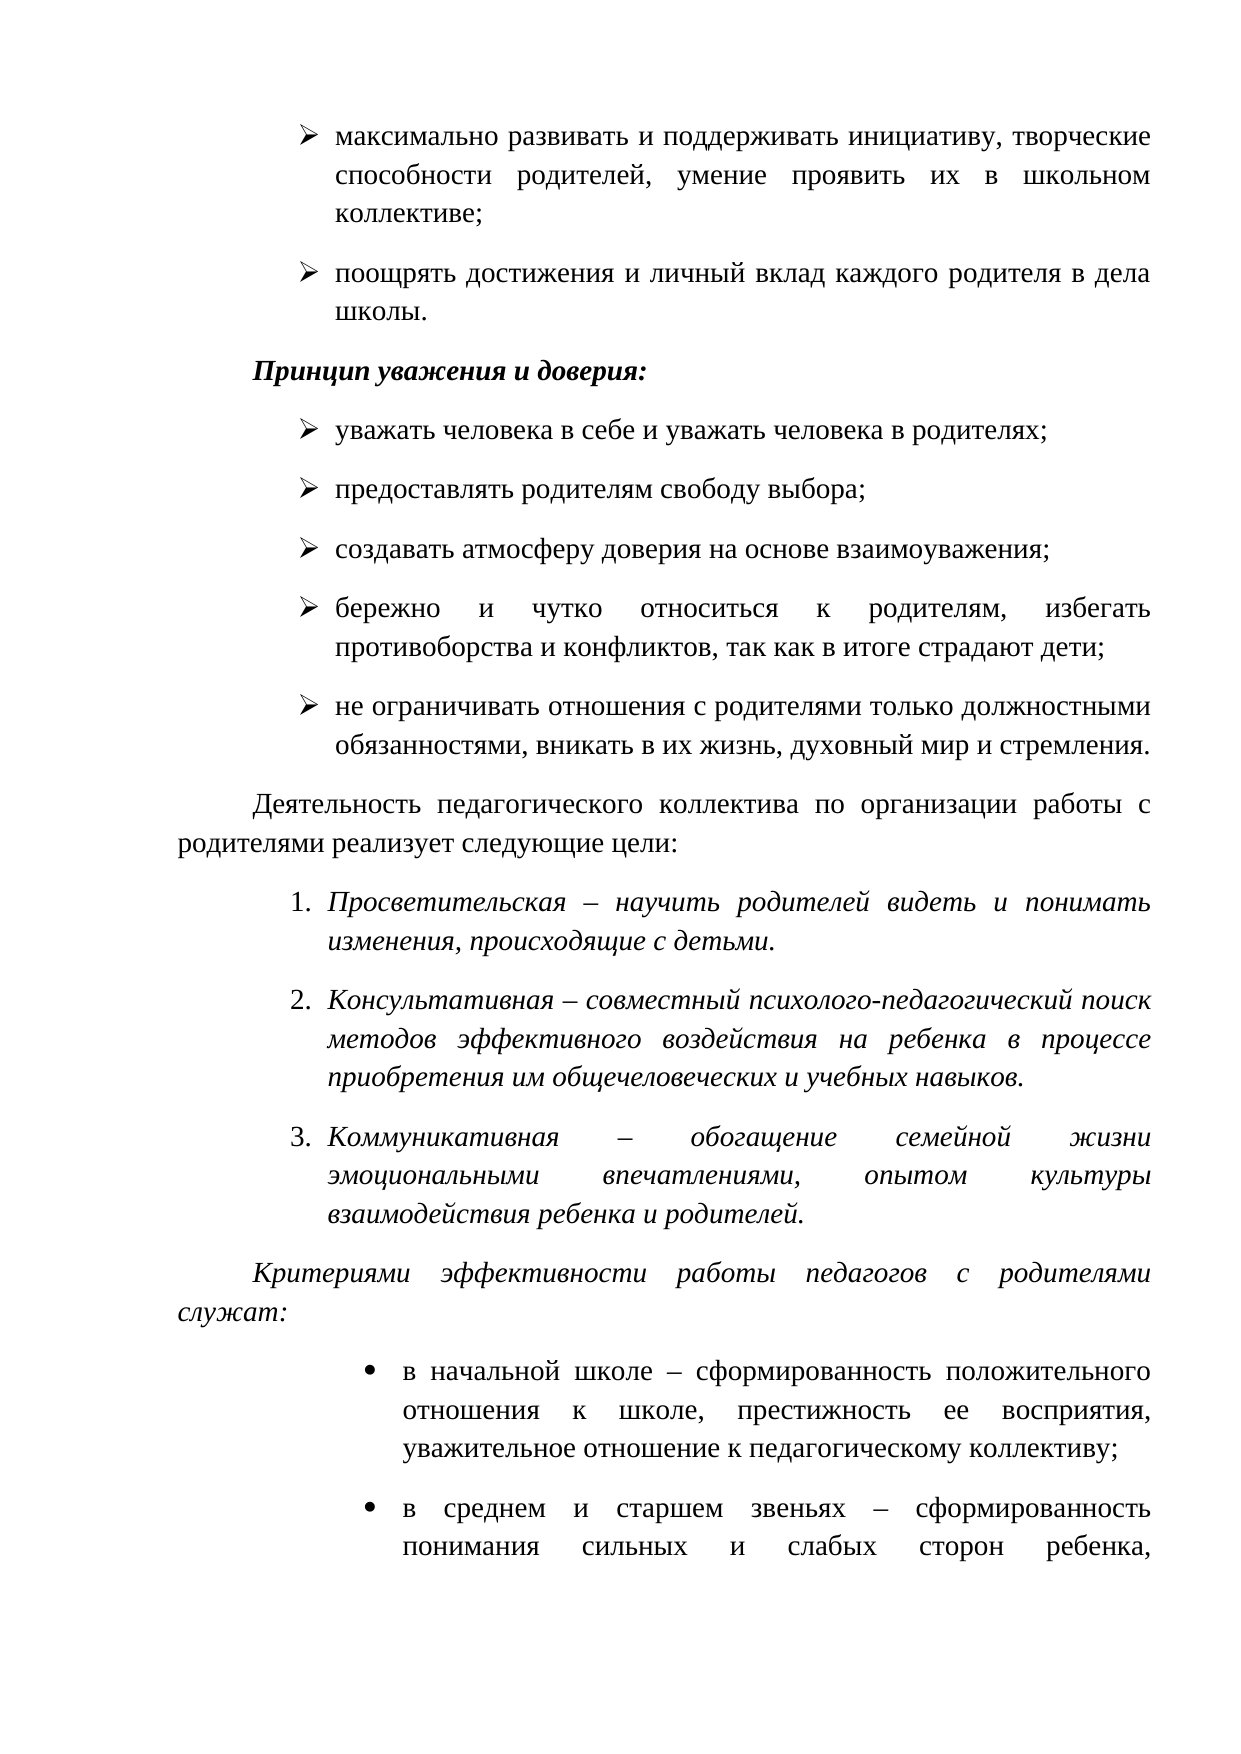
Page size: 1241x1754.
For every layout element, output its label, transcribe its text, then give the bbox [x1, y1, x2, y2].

list Просветительская – научить родителей видеть и понимать изменения, происходящие с детьми. [290, 884, 1152, 957]
list Консультативная – совместный психолого-педагогический поиск методов эффективного воздействия на ребенка в процессе приобретения им общечеловеческих и учебных навыков. [290, 982, 1152, 1093]
list бережно и чутко относиться к родителям, избегать противоборства и конфликтов, так как в итоге страдают дети; [297, 591, 1152, 663]
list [365, 1490, 1152, 1562]
text Принцип уважения и доверия: [177, 353, 1152, 386]
list предоставлять родителям свободу выбора; [297, 472, 1152, 505]
list не ограничивать отношения с родителями только должностными обязанностями, вникать в их жизнь, духовный мир и стремления. [297, 688, 1152, 761]
list создавать атмосферу доверия на основе взаимоуважения; [297, 531, 1152, 565]
list максимально развивать и поддерживать инициативу, творческие способности родителей, умение проявить их в школьном коллективе; [297, 118, 1152, 229]
list уважать человека в себе и уважать человека в родителях; [297, 412, 1152, 446]
text Критериями эффективности работы педагогов с родителями служат: [177, 1255, 1152, 1327]
list Коммуникативная – обогащение семейной жизни эмоциональными впечатлениями, опытом культуры взаимодействия ребенка и родителей. [290, 1119, 1152, 1229]
list поощрять достижения и личный вклад каждого родителя в дела школы. [297, 255, 1152, 327]
text Деятельность педагогического коллектива по организации работы с родителями реализует следующие цели: [177, 787, 1152, 859]
list в начальной школе – сформированность положительного отношения к школе, престижность ее восприятия, уважительное отношение к педагогическому коллективу; [365, 1353, 1152, 1464]
